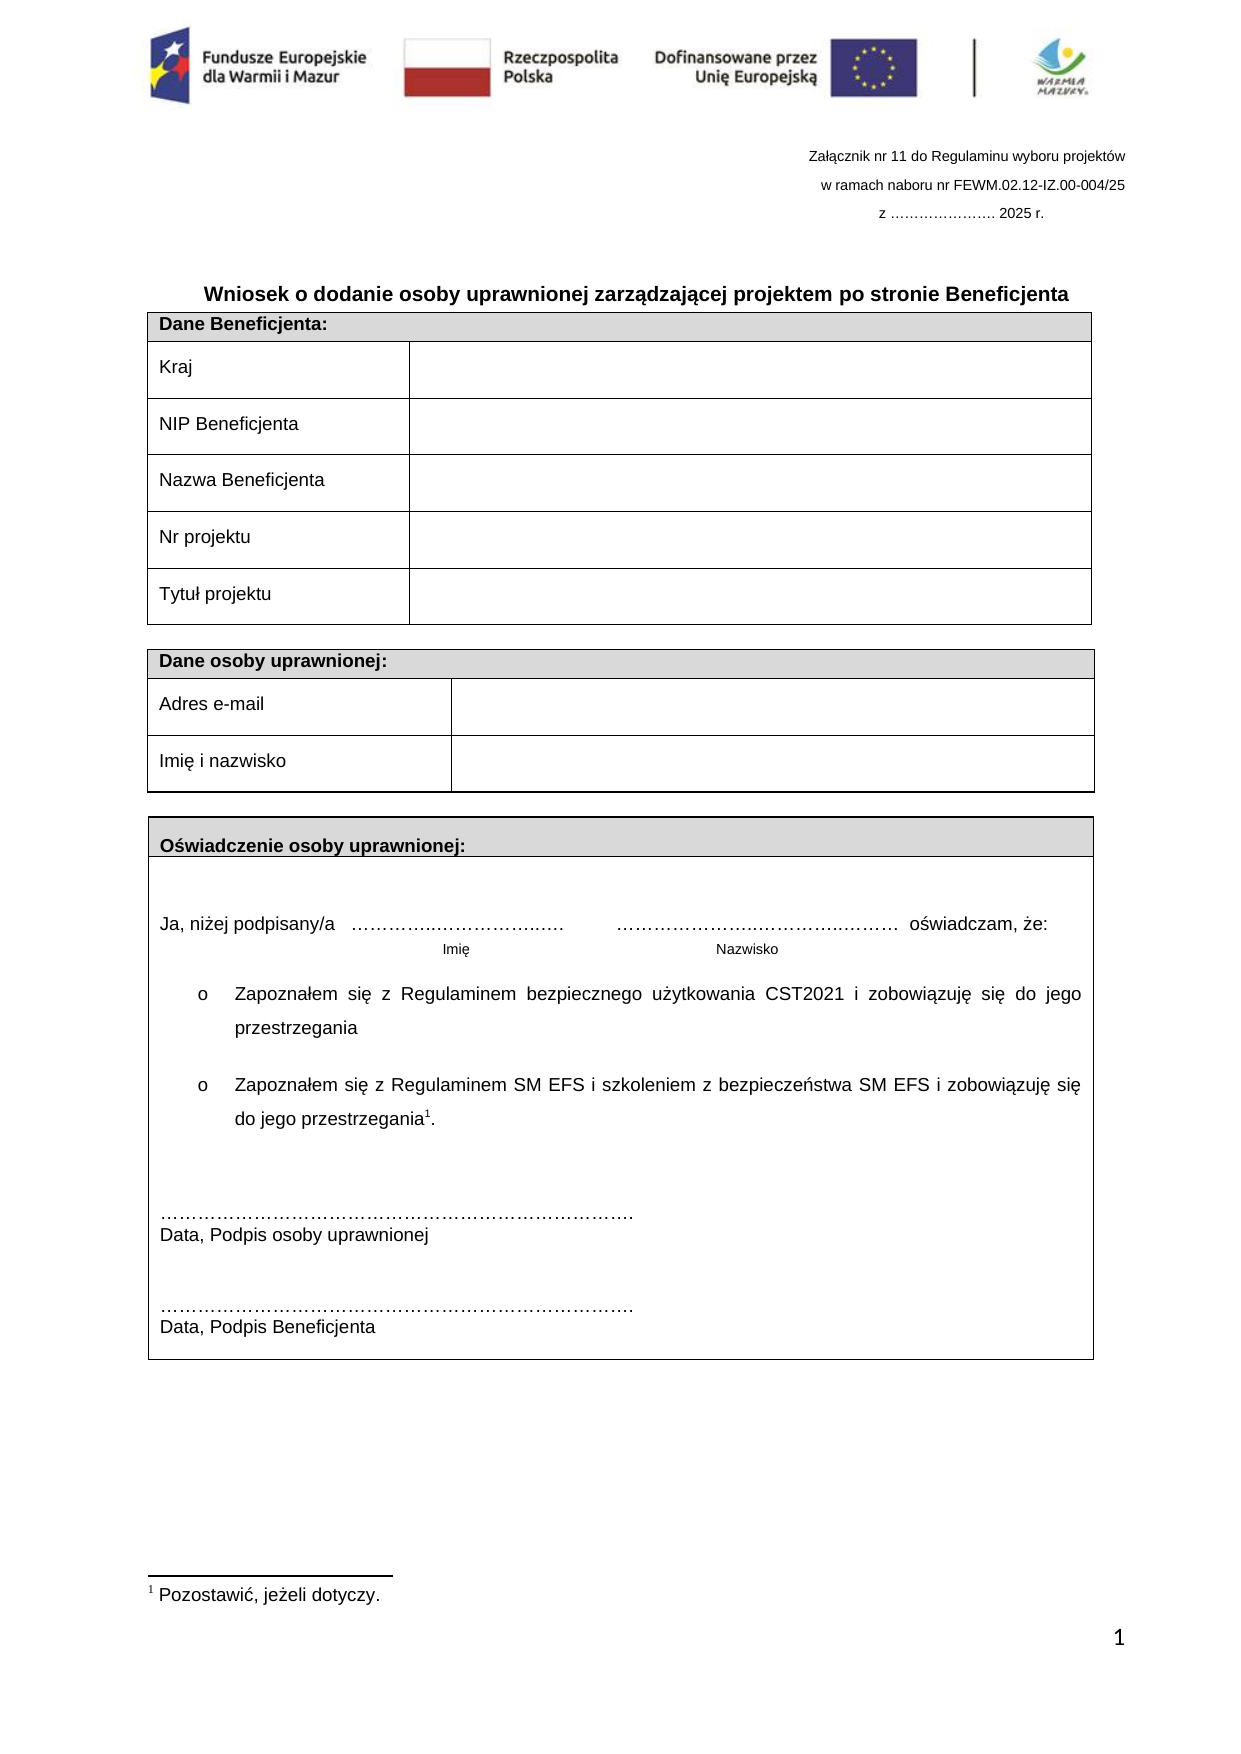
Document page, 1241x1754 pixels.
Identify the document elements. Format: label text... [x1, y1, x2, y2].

table_cell [410, 512, 1091, 568]
table_cell [410, 399, 1091, 454]
table_header Oświadczenie osoby uprawnionej: [149, 818, 1093, 856]
table_cell Ja, niżej podpisany/a …………..……………..…. …………………..…………..……… oświadczam, że: Imię Nazwisko Zapoznałem się z Regulaminem bezpiecznego użytkowania CST2021 i zobowiązuję się do jego przestrzegania Zapoznałem się z Regulaminem SM EFS i szkoleniem z bezpieczeństwa SM EFS i zobowiązuję się do jego przestrzegania. …………………………………………………………………. Data, Podpis osoby uprawnionej …………………………………………………………………. Data, Podpis Beneficjenta [149, 857, 1093, 1359]
table_cell [452, 679, 1094, 735]
text w ramach naboru nr FEWM.02.12-IZ.00-004/25 [148, 176, 1125, 205]
table_cell Adres e-mail [148, 679, 451, 735]
text Załącznik nr 11 do Regulaminu wyboru projektów [148, 148, 1125, 176]
table_header Dane Beneficjenta: [148, 313, 1091, 341]
table_cell [452, 736, 1094, 791]
table_cell Kraj [148, 342, 409, 398]
table_cell Nazwa Beneficjenta [148, 455, 409, 511]
table_cell NIP Beneficjenta [148, 399, 409, 454]
table_cell Nr projektu [148, 512, 409, 568]
table_cell [410, 342, 1091, 398]
subtitle Wniosek o dodanie osoby uprawnionej zarządzającej projektem po stronie Beneficjenta [148, 282, 1125, 306]
table_header Dane osoby uprawnionej: [148, 650, 1094, 678]
table_cell Tytuł projektu [148, 569, 409, 624]
text z …………………. 2025 r. [148, 205, 1125, 234]
table_cell [410, 455, 1091, 511]
picture [132, 8, 1104, 118]
table_cell [410, 569, 1091, 624]
table_cell Imię i nazwisko [148, 736, 451, 791]
